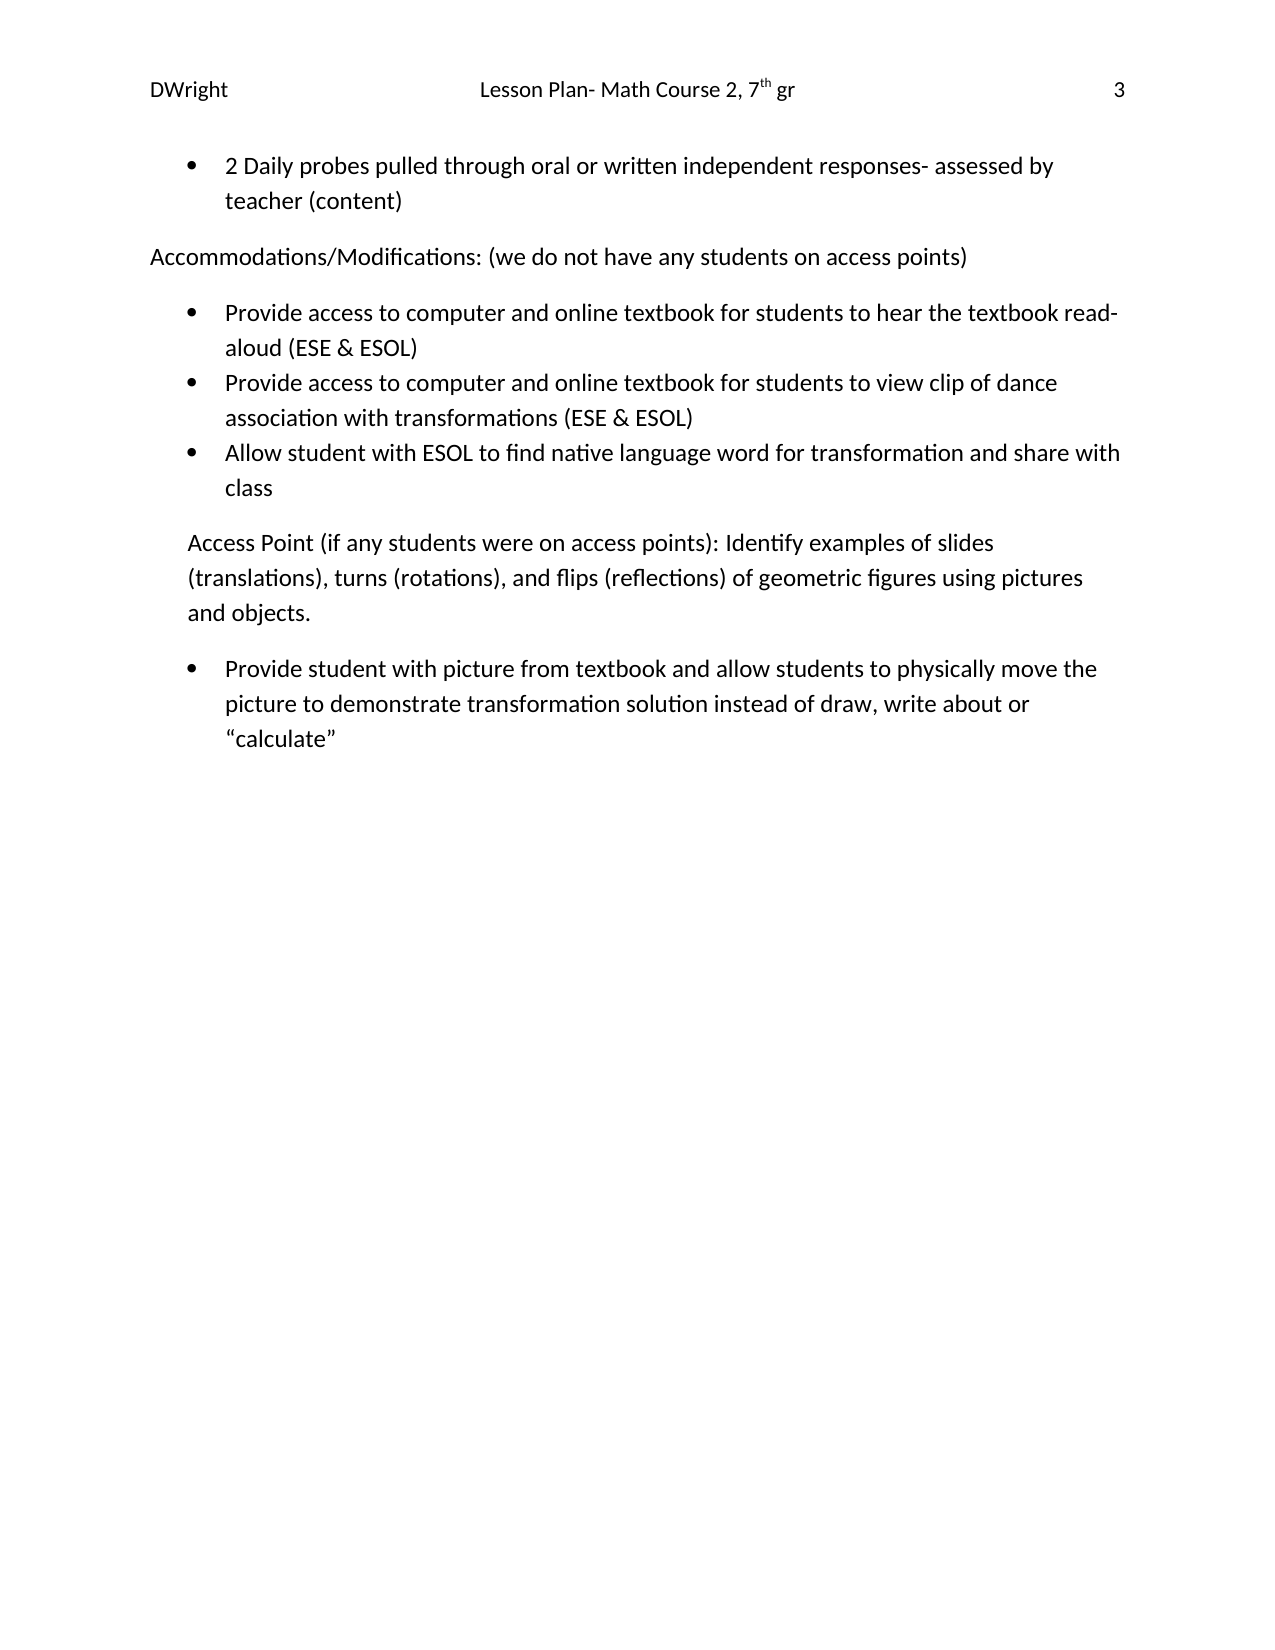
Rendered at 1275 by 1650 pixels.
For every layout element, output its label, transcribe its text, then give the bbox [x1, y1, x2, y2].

list Provide student with picture from textbook and allow students to physically move the picture to demonstrate transformation solution instead of draw, write about or “calculate” [187, 653, 1125, 754]
text Access Point (if any students were on access points): Identify examples of slides (translations), turns (rotations), and flips (reflections) of geometric figures using pictures and objects. [187, 527, 1125, 628]
list Provide access to computer and online textbook for students to view clip of dance association with transformations (ESE & ESOL) [187, 367, 1125, 432]
text Accommodations/Modifications: (we do not have any students on access points) [150, 241, 1125, 271]
list Allow student with ESOL to find native language word for transformation and share with class [187, 437, 1125, 502]
list Provide access to computer and online textbook for students to hear the textbook read-aloud (ESE & ESOL) [187, 297, 1125, 362]
list 2 Daily probes pulled through oral or written independent responses- assessed by teacher (content) [187, 150, 1125, 216]
